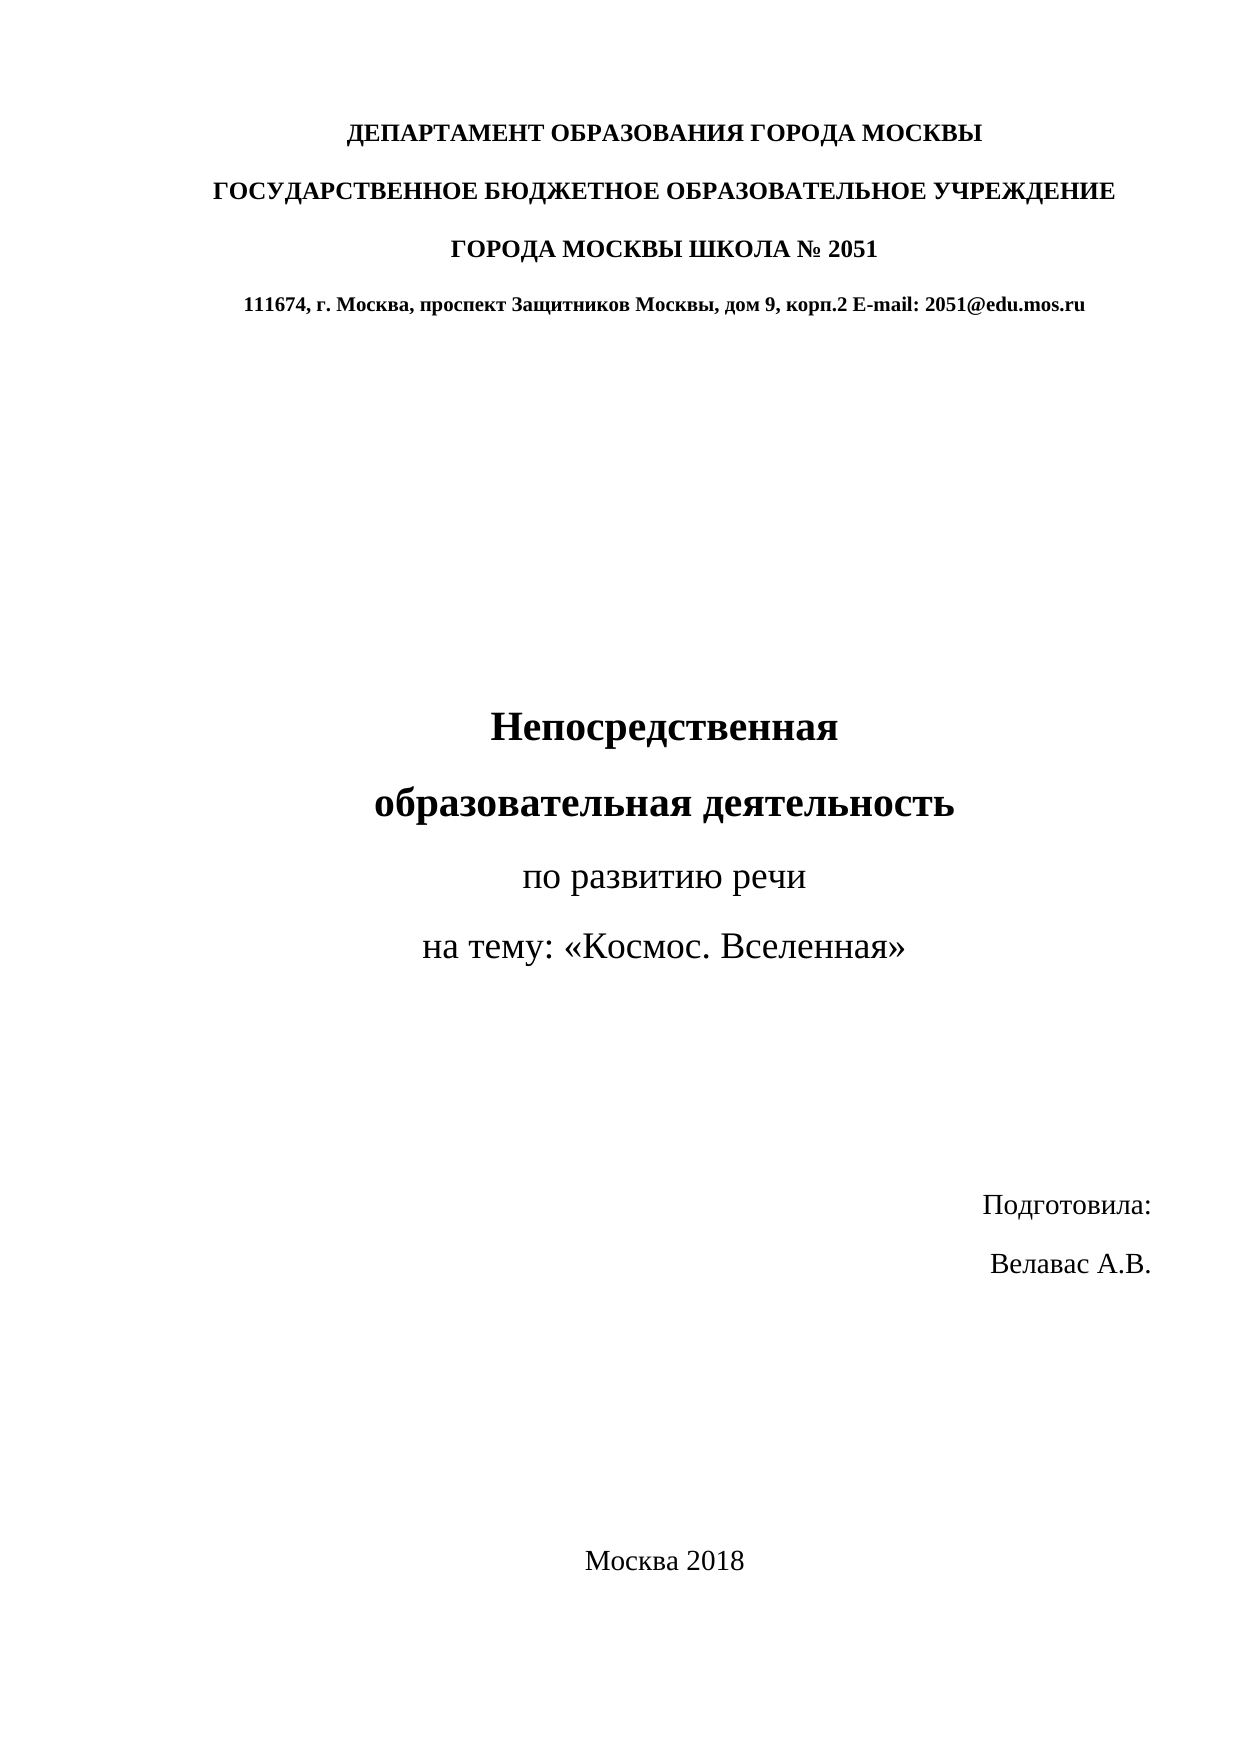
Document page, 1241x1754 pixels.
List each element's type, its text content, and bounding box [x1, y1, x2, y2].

text ГОСУДАРСТВЕННОЕ БЮДЖЕТНОЕ ОБРАЗОВАТЕЛЬНОЕ УЧРЕЖДЕНИЕ [177, 176, 1152, 205]
text образовательная деятельность [177, 777, 1152, 825]
text Подготовила: [177, 1187, 1152, 1221]
text Непосредственная [177, 701, 1152, 749]
text на тему: «Космос. Вселенная» [177, 924, 1152, 967]
text ГОРОДА МОСКВЫ ШКОЛА № 2051 [177, 234, 1152, 263]
text 111674, г. Москва, проспект Защитников Москвы, дом 9, корп.2 E-mail: 2051@edu.mos.ru [177, 292, 1152, 316]
text Велавас А.В. [177, 1247, 1152, 1280]
text по развитию речи [177, 853, 1152, 896]
text ДЕПАРТАМЕНТ ОБРАЗОВАНИЯ ГОРОДА МОСКВЫ [177, 118, 1152, 147]
text Москва 2018 [177, 1543, 1152, 1577]
